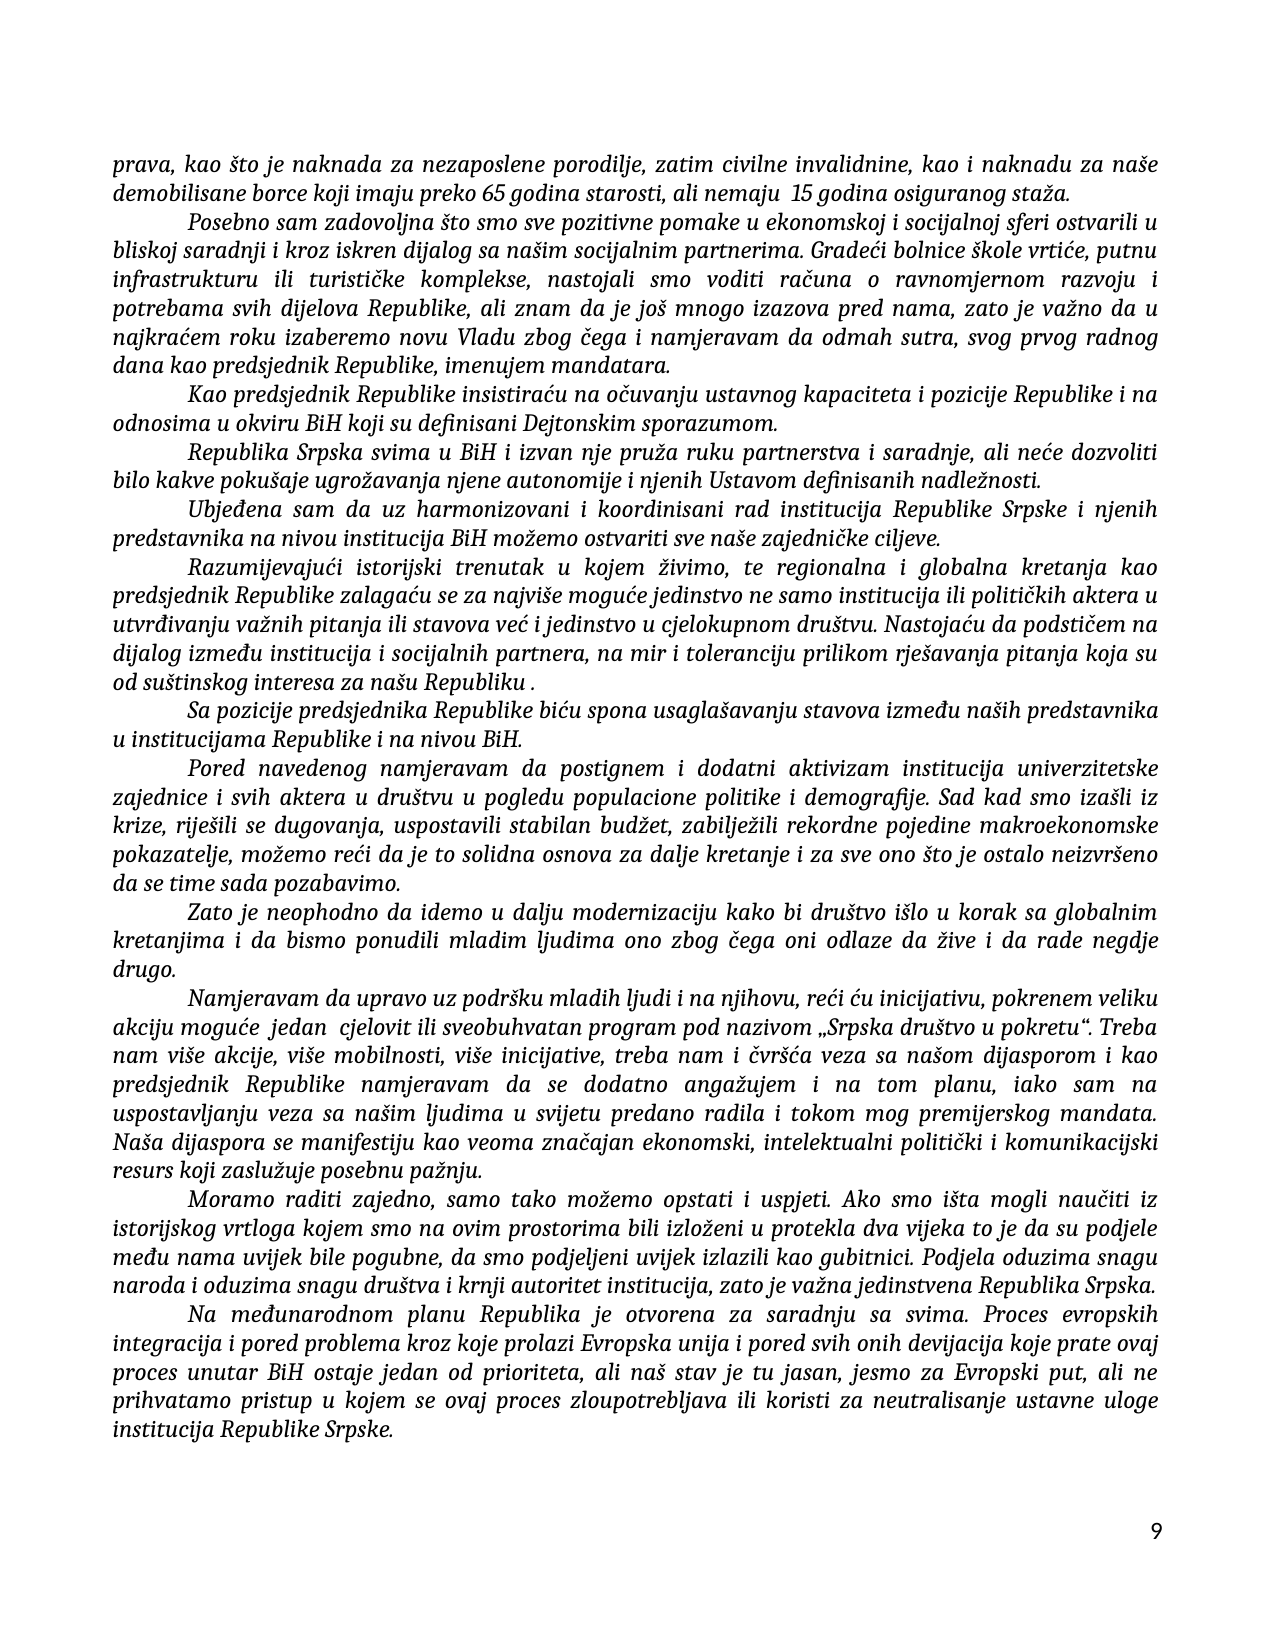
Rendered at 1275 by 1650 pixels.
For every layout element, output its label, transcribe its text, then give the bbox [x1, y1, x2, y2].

text Kao predsjednik Republike insistiraću na očuvanju ustavnog kapaciteta i pozicije Republike i na odnosima u okviru BiH koji su definisani Dejtonskim sporazumom. [112, 380, 1162, 437]
text Republika Srpska svima u BiH i izvan nje pruža ruku partnerstva i saradnje, ali neće dozvoliti bilo kakve pokušaje ugrožavanja njene autonomije i njenih Ustavom definisanih nadležnosti. [112, 437, 1162, 495]
text Ubjeđena sam da uz harmonizovani i koordinisani rad institucija Republike Srpske i njenih predstavnika na nivou institucija BiH možemo ostvariti sve naše zajedničke ciljeve. [112, 495, 1162, 552]
text Pored navedenog namjeravam da postignem i dodatni aktivizam institucija univerzitetske zajednice i svih aktera u društvu u pogledu populacione politike i demografije. Sad kad smo izašli iz krize, riješili se dugovanja, uspostavili stabilan budžet, zabilježili rekordne pojedine makroekonomske pokazatelje, možemo reći da je to solidna osnova za dalje kretanje i za sve ono što je ostalo neizvršeno da se time sada pozabavimo. [112, 754, 1162, 897]
text Razumijevajući istorijski trenutak u kojem živimo, te regionalna i globalna kretanja kao predsjednik Republike zalagaću se za najviše moguće jedinstvo ne samo institucija ili političkih aktera u utvrđivanju važnih pitanja ili stavova već i jedinstvo u cjelokupnom društvu. Nastojaću da podstičem na dijalog između institucija i socijalnih partnera, na mir i toleranciju prilikom rješavanja pitanja koja su od suštinskog interesa za našu Republiku . [112, 552, 1162, 696]
text Moramo raditi zajedno, samo tako možemo opstati i uspjeti. Ako smo išta mogli naučiti iz istorijskog vrtloga kojem smo na ovim prostorima bili izloženi u protekla dva vijeka to je da su podjele među nama uvijek bile pogubne, da smo podjeljeni uvijek izlazili kao gubitnici. Podjela oduzima snagu naroda i oduzima snagu društva i krnji autoritet institucija, zato je važna jedinstvena Republika Srpska. [112, 1185, 1162, 1300]
text Sa pozicije predsjednika Republike biću spona usaglašavanju stavova između naših predstavnika u institucijama Republike i na nivou BiH. [112, 696, 1162, 754]
text Namjeravam da upravo uz podršku mladih ljudi i na njihovu, reći ću inicijativu, pokrenem veliku akciju moguće jedan cjelovit ili sveobuhvatan program pod nazivom „Srpska društvo u pokretu“. Treba nam više akcije, više mobilnosti, više inicijative, treba nam i čvršća veza sa našom dijasporom i kao predsjednik Republike namjeravam da se dodatno angažujem i na tom planu, iako sam na uspostavljanju veza sa našim ljudima u svijetu predano radila i tokom mog premijerskog mandata. Naša dijaspora se manifestiju kao veoma značajan ekonomski, intelektualni politički i komunikacijski resurs koji zaslužuje posebnu pažnju. [112, 984, 1162, 1185]
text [112, 150, 1162, 207]
text Zato je neophodno da idemo u dalju modernizaciju kako bi društvo išlo u korak sa globalnim kretanjima i da bismo ponudili mladim ljudima ono zbog čega oni odlaze da žive i da rade negdje drugo. [112, 897, 1162, 984]
text Na međunarodnom planu Republika je otvorena za saradnju sa svima. Proces evropskih integracija i pored problema kroz koje prolazi Evropska unija i pored svih onih devijacija koje prate ovaj proces unutar BiH ostaje jedan od prioriteta, ali naš stav je tu jasan, jesmo za Evropski put, ali ne prihvatamo pristup u kojem se ovaj proces zloupotrebljava ili koristi za neutralisanje ustavne uloge institucija Republike Srpske. [112, 1300, 1162, 1444]
text Posebno sam zadovoljna što smo sve pozitivne pomake u ekonomskoj i socijalnoj sferi ostvarili u bliskoj saradnji i kroz iskren dijalog sa našim socijalnim partnerima. Gradeći bolnice škole vrtiće, putnu infrastrukturu ili turističke komplekse, nastojali smo voditi računa o ravnomjernom razvoju i potrebama svih dijelova Republike, ali znam da je još mnogo izazova pred nama, zato je važno da u najkraćem roku izaberemo novu Vladu zbog čega i namjeravam da odmah sutra, svog prvog radnog dana kao predsjednik Republike, imenujem mandatara. [112, 207, 1162, 380]
